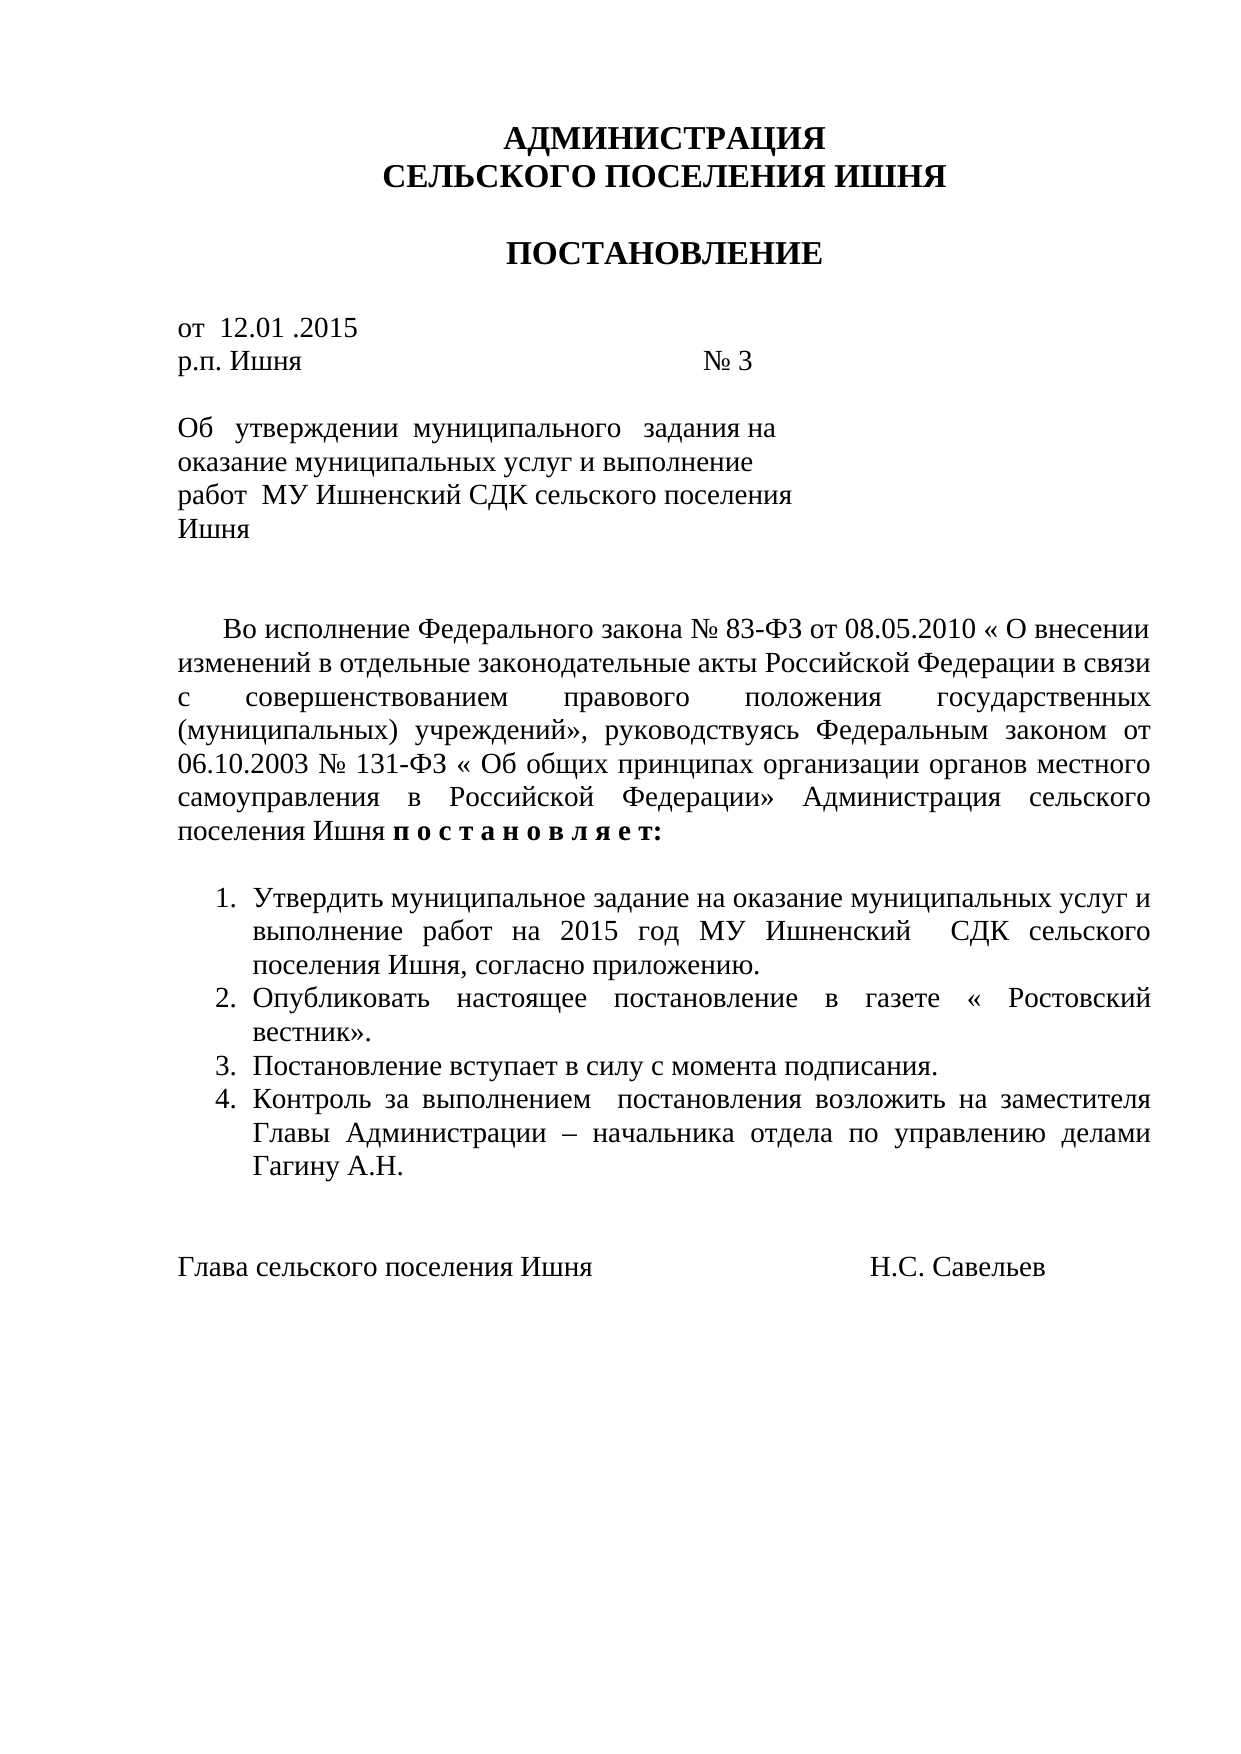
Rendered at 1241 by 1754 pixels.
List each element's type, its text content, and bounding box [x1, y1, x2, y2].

text СЕЛЬСКОГО ПОСЕЛЕНИЯ ИШНЯ [177, 156, 1152, 195]
text р.п. Ишня № 3 [177, 343, 1152, 377]
text Глава сельского поселения Ишня Н.С. Савельев [177, 1249, 1152, 1282]
text Об утверждении муниципального задания на [177, 410, 1152, 444]
text от 12.01 .2015 [177, 310, 1152, 343]
text АДМИНИСТРАЦИЯ [177, 118, 1152, 156]
list Постановление вступает в силу с момента подписания. [215, 1048, 1152, 1081]
text Во исполнение Федерального закона № 83-ФЗ от 08.05.2010 « О внесении изменений в отдельные законодательные акты Российской Федерации в связи с совершенствованием правового положения государственных (муниципальных) учреждений», руководствуясь Федеральным законом от 06.10.2003 № 131-ФЗ « Об общих принципах организации органов местного самоуправления в Российской Федерации» Администрация сельского поселения Ишня п о с т а н о в л я е т: [177, 612, 1152, 846]
text Ишня [177, 511, 1152, 544]
text оказание муниципальных услуг и выполнение [177, 444, 1152, 477]
text работ МУ Ишненский СДК сельского поселения [177, 477, 1152, 511]
list Утвердить муниципальное задание на оказание муниципальных услуг и выполнение работ на 2015 год МУ Ишненский СДК сельского поселения Ишня, согласно приложению. [215, 880, 1152, 981]
text ПОСТАНОВЛЕНИЕ [177, 233, 1152, 271]
list Контроль за выполнением постановления возложить на заместителя Главы Администрации – начальника отдела по управлению делами Гагину А.Н. [215, 1081, 1152, 1182]
list Опубликовать настоящее постановление в газете « Ростовский вестник». [215, 981, 1152, 1048]
